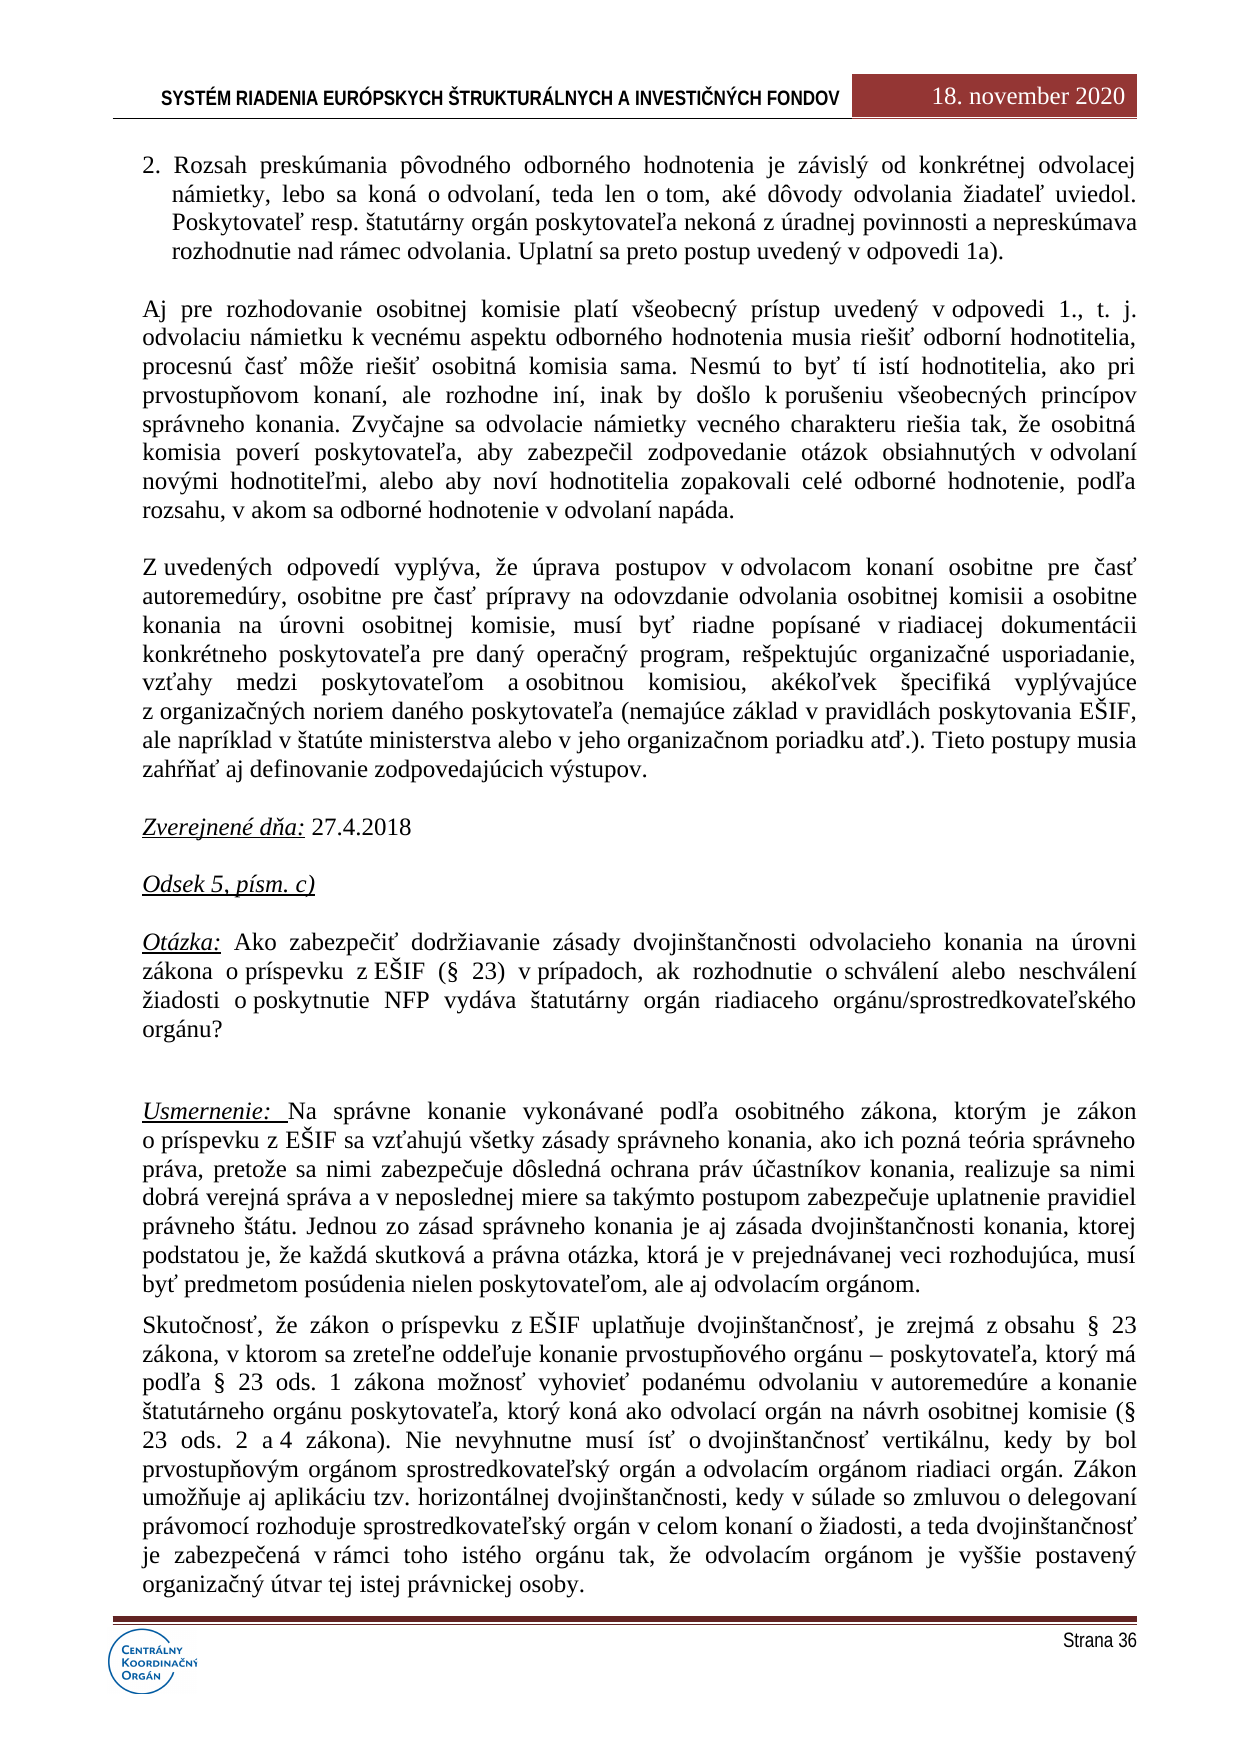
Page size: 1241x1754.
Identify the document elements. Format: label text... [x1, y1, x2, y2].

text Otázka: Ako zabezpečiť dodržiavanie zásady dvojinštančnosti odvolacieho konania na úrovni zákona o príspevku z EŠIF (§ 23) v prípadoch, ak rozhodnutie o schválení alebo neschválení žiadosti o poskytnutie NFP vydáva štatutárny orgán riadiaceho orgánu/sprostredkovateľského orgánu? [142, 927, 1137, 1042]
text 2. Rozsah preskúmania pôvodného odborného hodnotenia je závislý od konkrétnej odvolacej námietky, lebo sa koná o odvolaní, teda len o tom, aké dôvody odvolania žiadateľ uviedol. Poskytovateľ resp. štatutárny orgán poskytovateľa nekoná z úradnej povinnosti a nepreskúmava rozhodnutie nad rámec odvolania. Uplatní sa preto postup uvedený v odpovedi 1a). [142, 150, 1137, 265]
picture [106, 1627, 198, 1693]
text Odsek 5, písm. c) [142, 869, 1137, 898]
text Z uvedených odpovedí vyplýva, že úprava postupov v odvolacom konaní osobitne pre časť autoremedúry, osobitne pre časť prípravy na odovzdanie odvolania osobitnej komisii a osobitne konania na úrovni osobitnej komisie, musí byť riadne popísané v riadiacej dokumentácii konkrétneho poskytovateľa pre daný operačný program, rešpektujúc organizačné usporiadanie, vzťahy medzi poskytovateľom a osobitnou komisiou, akékoľvek špecifiká vyplývajúce z organizačných noriem daného poskytovateľa (nemajúce základ v pravidlách poskytovania EŠIF, ale napríklad v štatúte ministerstva alebo v jeho organizačnom poriadku atď.). Tieto postupy musia zahŕňať aj definovanie zodpovedajúcich výstupov. [142, 552, 1137, 782]
text Usmernenie: Na správne konanie vykonávané podľa osobitného zákona, ktorým je zákon o príspevku z EŠIF sa vzťahujú všetky zásady správneho konania, ako ich pozná teória správneho práva, pretože sa nimi zabezpečuje dôsledná ochrana práv účastníkov konania, realizuje sa nimi dobrá verejná správa a v neposlednej miere sa takýmto postupom zabezpečuje uplatnenie pravidiel právneho štátu. Jednou zo zásad správneho konania je aj zásada dvojinštančnosti konania, ktorej podstatou je, že každá skutková a právna otázka, ktorá je v prejednávanej veci rozhodujúca, musí byť predmetom posúdenia nielen poskytovateľom, ale aj odvolacím orgánom. [142, 1096, 1137, 1297]
text Aj pre rozhodovanie osobitnej komisie platí všeobecný prístup uvedený v odpovedi 1., t. j. odvolaciu námietku k vecnému aspektu odborného hodnotenia musia riešiť odborní hodnotitelia, procesnú časť môže riešiť osobitná komisia sama. Nesmú to byť tí istí hodnotitelia, ako pri prvostupňovom konaní, ale rozhodne iní, inak by došlo k porušeniu všeobecných princípov správneho konania. Zvyčajne sa odvolacie námietky vecného charakteru riešia tak, že osobitná komisia poverí poskytovateľa, aby zabezpečil zodpovedanie otázok obsiahnutých v odvolaní novými hodnotiteľmi, alebo aby noví hodnotitelia zopakovali celé odborné hodnotenie, podľa rozsahu, v akom sa odborné hodnotenie v odvolaní napáda. [142, 294, 1137, 524]
text Skutočnosť, že zákon o príspevku z EŠIF uplatňuje dvojinštančnosť, je zrejmá z obsahu § 23 zákona, v ktorom sa zreteľne oddeľuje konanie prvostupňového orgánu – poskytovateľa, ktorý má podľa § 23 ods. 1 zákona možnosť vyhovieť podanému odvolaniu v autoremedúre a konanie štatutárneho orgánu poskytovateľa, ktorý koná ako odvolací orgán na návrh osobitnej komisie (§ 23 ods. 2 a 4 zákona). Nie nevyhnutne musí ísť o dvojinštančnosť vertikálnu, kedy by bol prvostupňovým orgánom sprostredkovateľský orgán a odvolacím orgánom riadiaci orgán. Zákon umožňuje aj aplikáciu tzv. horizontálnej dvojinštančnosti, kedy v súlade so zmluvou o delegovaní právomocí rozhoduje sprostredkovateľský orgán v celom konaní o žiadosti, a teda dvojinštančnosť je zabezpečená v rámci toho istého orgánu tak, že odvolacím orgánom je vyššie postavený organizačný útvar tej istej právnickej osoby. [142, 1310, 1137, 1597]
text Zverejnené dňa: 27.4.2018 [112, 812, 1137, 840]
